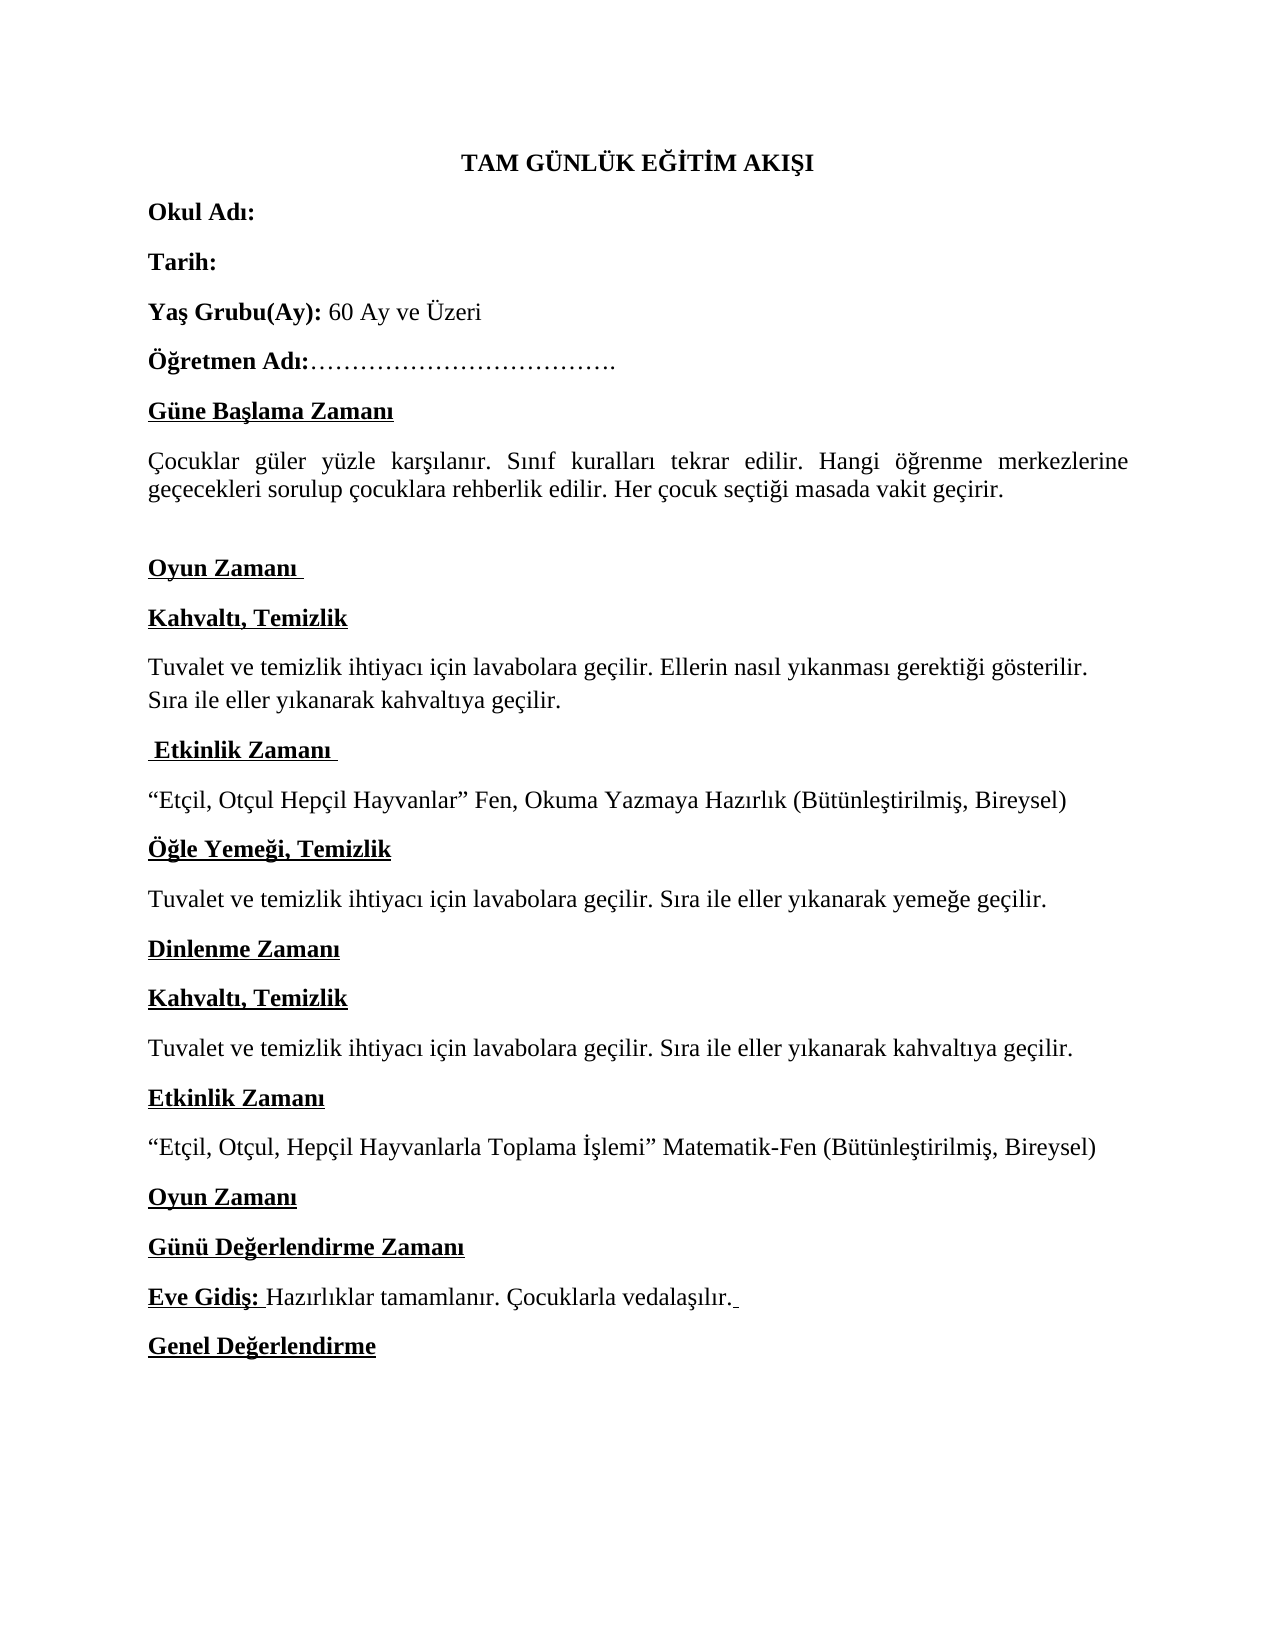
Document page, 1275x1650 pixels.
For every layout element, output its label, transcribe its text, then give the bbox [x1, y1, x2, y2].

text “Etçil, Otçul Hepçil Hayvanlar” Fen, Okuma Yazmaya Hazırlık (Bütünleştirilmiş, Bireysel) [148, 785, 1127, 813]
text TAM GÜNLÜK EĞİTİM AKIŞI [148, 148, 1127, 176]
text Genel Değerlendirme [148, 1331, 1127, 1360]
text Kahvaltı, Temizlik [148, 603, 1127, 631]
text Kahvaltı, Temizlik [148, 983, 1127, 1012]
text Öğle Yemeği, Temizlik [148, 834, 1127, 863]
text Tuvalet ve temizlik ihtiyacı için lavabolara geçilir. Ellerin nasıl yıkanması gerektiği gösterilir. Sıra ile eller yıkanarak kahvaltıya geçilir. [148, 652, 1127, 714]
text Etkinlik Zamanı [148, 735, 1127, 764]
text Günü Değerlendirme Zamanı [148, 1232, 1127, 1261]
text Okul Adı: [148, 197, 1127, 226]
text Yaş Grubu(Ay): 60 Ay ve Üzeri [148, 297, 1127, 325]
text Çocuklar güler yüzle karşılanır. Sınıf kuralları tekrar edilir. Hangi öğrenme merkezlerine geçecekleri sorulup çocuklara rehberlik edilir. Her çocuk seçtiği masada vakit geçirir. [148, 446, 1129, 503]
text Dinlenme Zamanı [148, 934, 1127, 962]
text Oyun Zamanı [148, 553, 1127, 582]
text Tuvalet ve temizlik ihtiyacı için lavabolara geçilir. Sıra ile eller yıkanarak yemeğe geçilir. [148, 884, 1127, 913]
text Tarih: [148, 247, 1127, 276]
text Oyun Zamanı [148, 1182, 1127, 1211]
text Öğretmen Adı:………………………………. [148, 346, 1127, 375]
text Eve Gidiş: Hazırlıklar tamamlanır. Çocuklarla vedalaşılır. [148, 1282, 1127, 1310]
text Tuvalet ve temizlik ihtiyacı için lavabolara geçilir. Sıra ile eller yıkanarak kahvaltıya geçilir. [148, 1033, 1127, 1062]
text Güne Başlama Zamanı [148, 396, 1127, 425]
text Etkinlik Zamanı [148, 1083, 1127, 1112]
text “Etçil, Otçul, Hepçil Hayvanlarla Toplama İşlemi” Matematik-Fen (Bütünleştirilmiş, Bireysel) [148, 1132, 1127, 1161]
